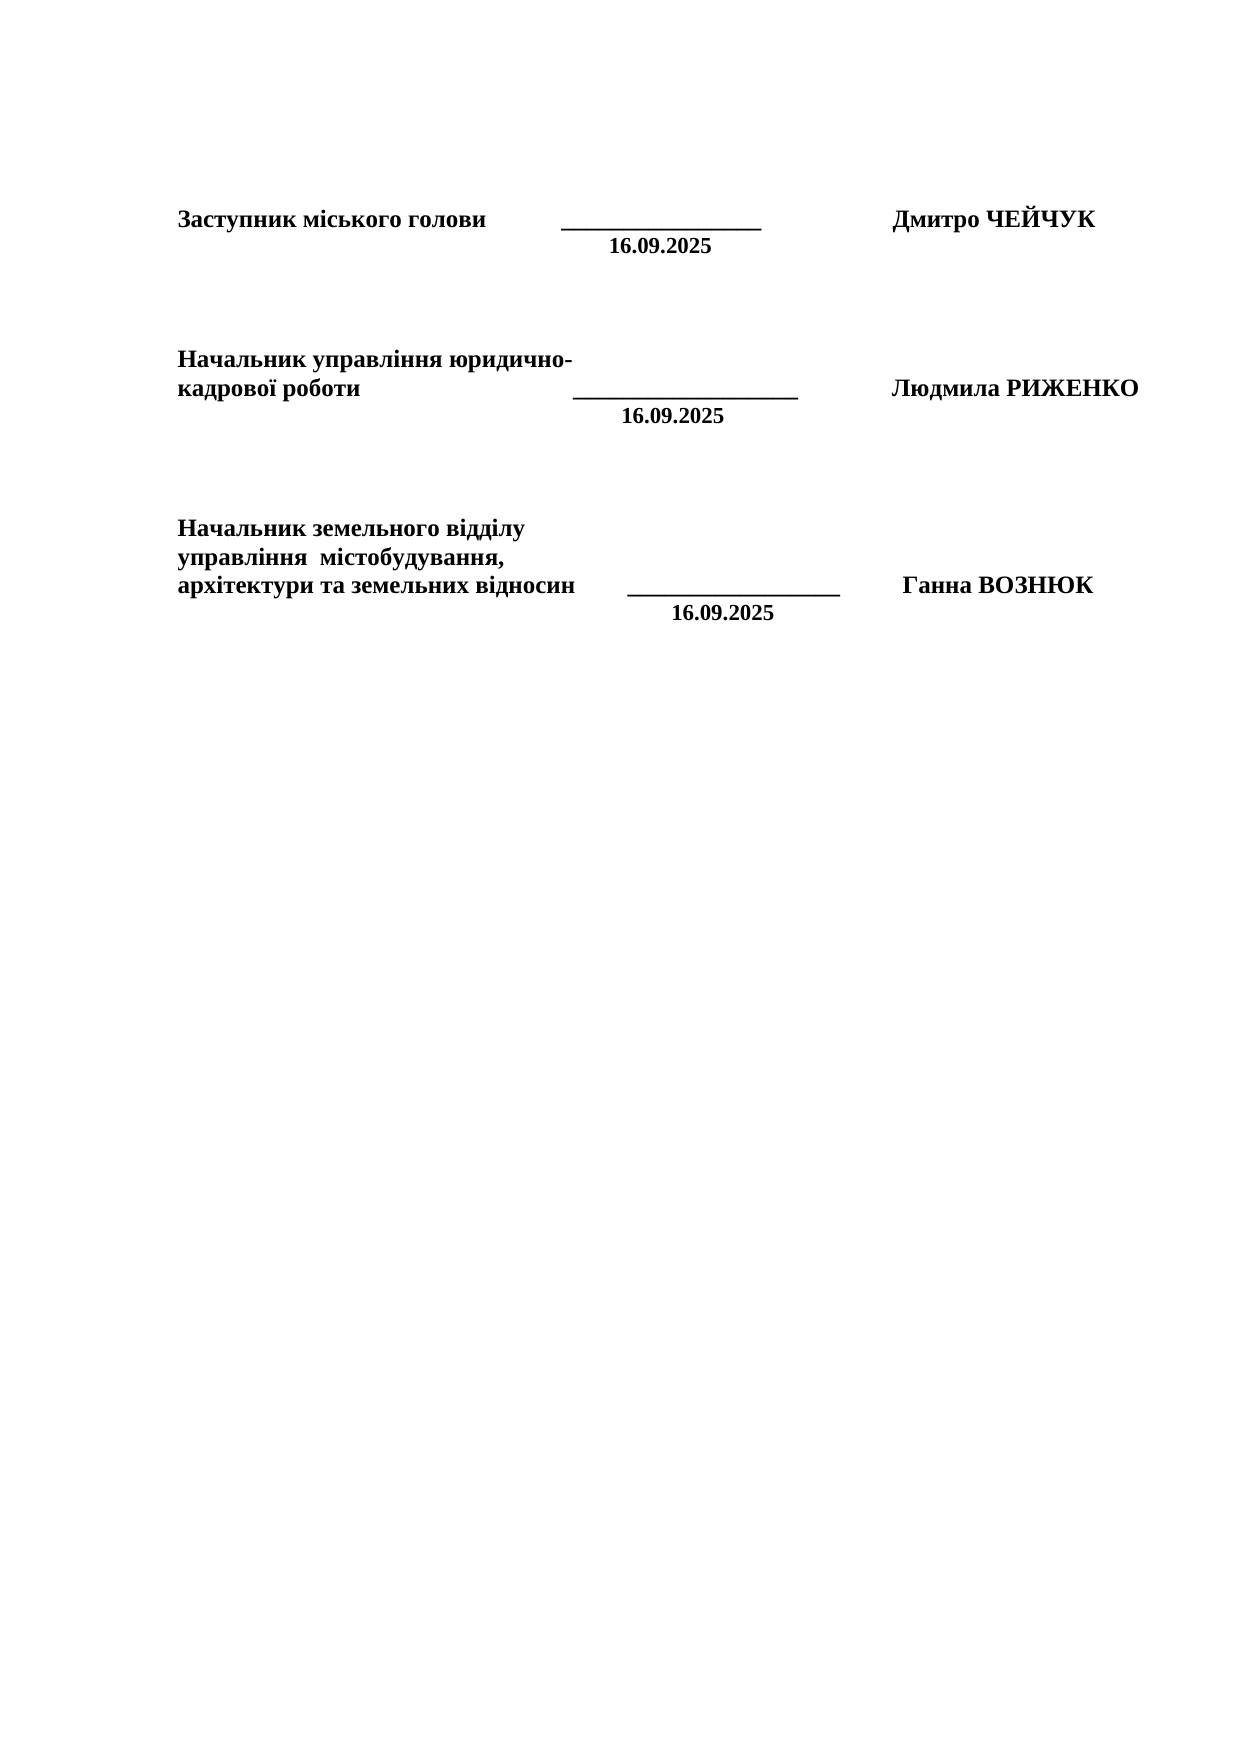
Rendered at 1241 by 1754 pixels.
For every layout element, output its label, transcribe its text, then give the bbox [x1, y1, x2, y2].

text архітектури та земельних відносин _________________ Ганна ВОЗНЮК [177, 570, 1181, 599]
text кадрової роботи __________________ Людмила РИЖЕНКО [177, 373, 1181, 402]
text 16.09.2025 [177, 402, 1181, 513]
text управління містобудування, [177, 542, 1181, 570]
text Заступник міського голови ________________ Дмитро ЧЕЙЧУК [177, 204, 1181, 232]
text Начальник земельного відділу [177, 513, 1181, 542]
text 16.09.2025 [177, 232, 1181, 287]
text 16.09.2025 [177, 599, 1181, 626]
text Начальник управління юридично- [177, 316, 1181, 373]
